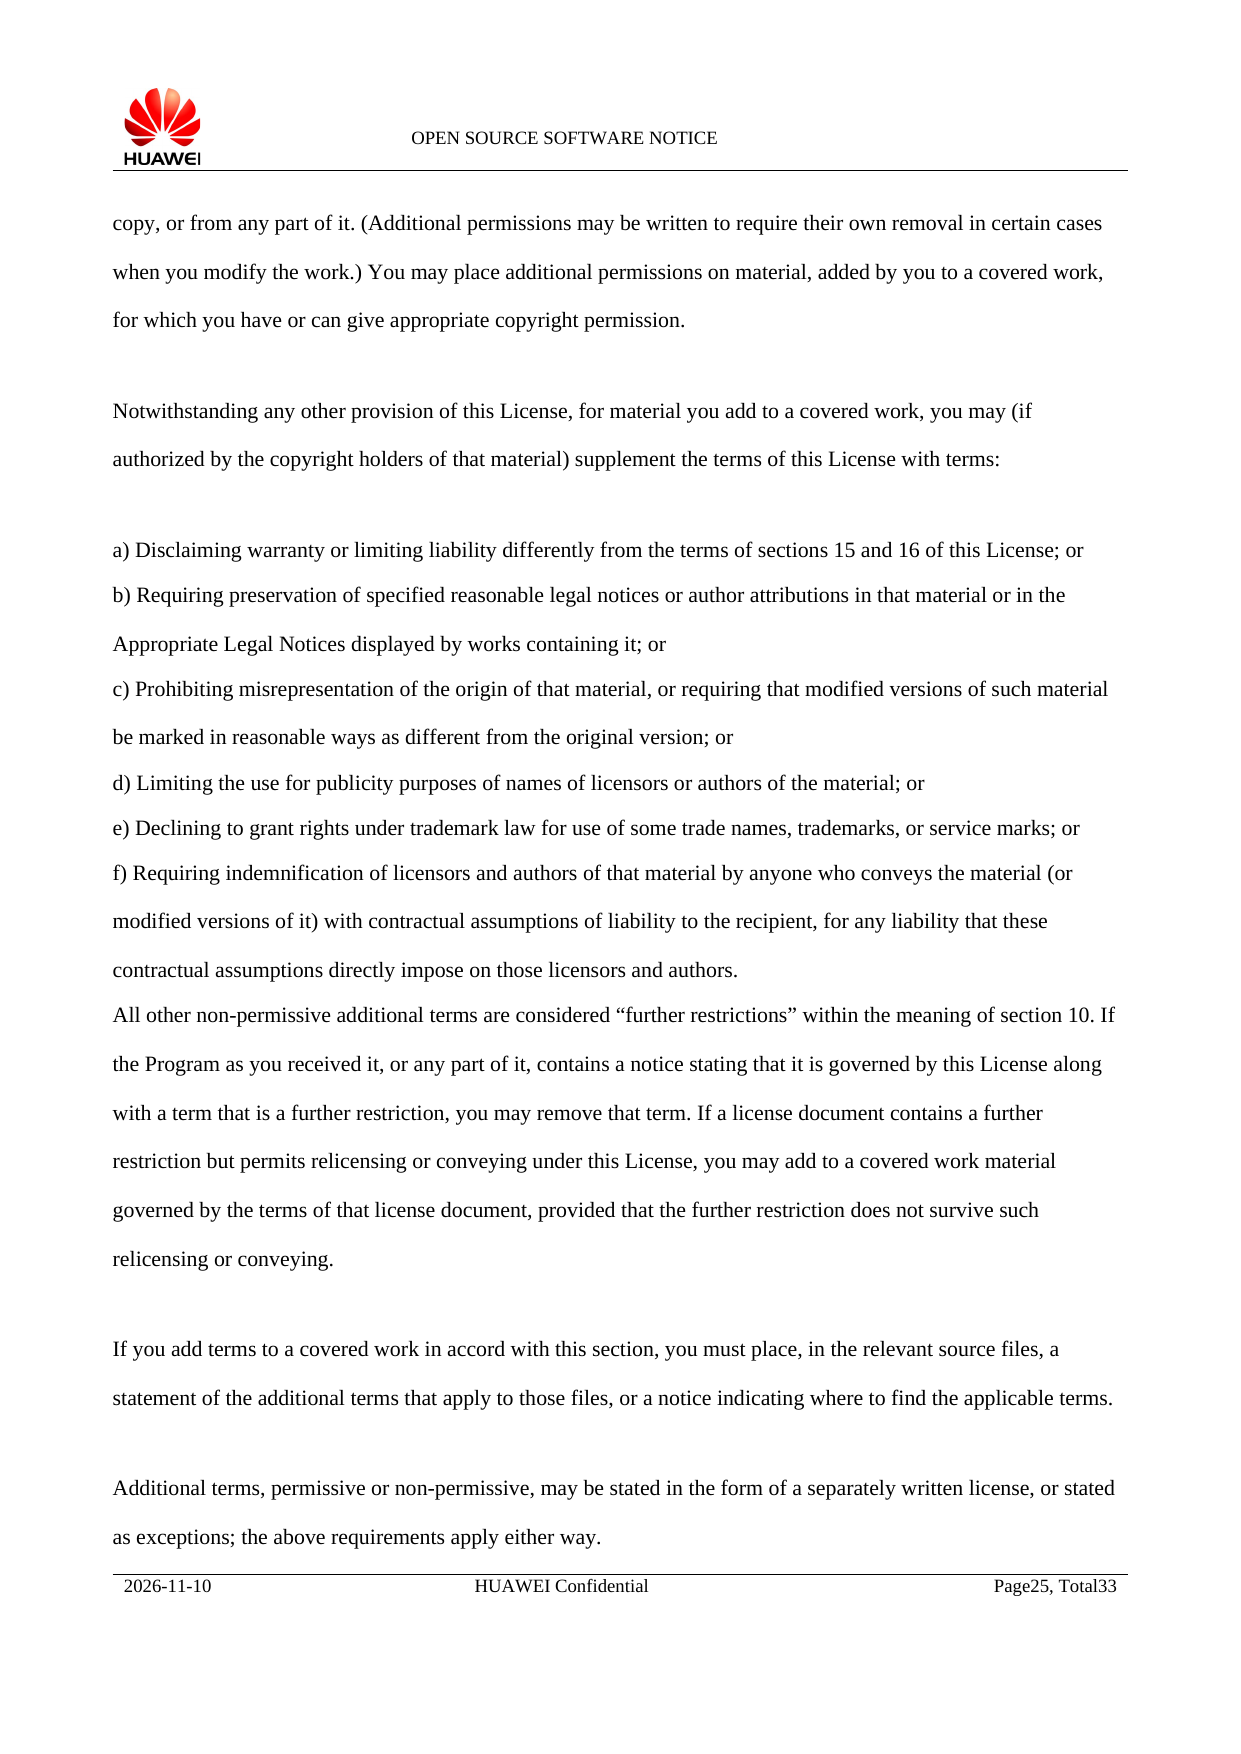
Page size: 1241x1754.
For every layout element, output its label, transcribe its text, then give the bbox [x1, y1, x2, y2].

text d) Limiting the use for publicity purposes of names of licensors or authors of the material; or [112, 766, 1128, 798]
picture [124, 88, 201, 165]
text b) Requiring preservation of specified reasonable legal notices or author attributions in that material or in the Appropriate Legal Notices displayed by works containing it; or [112, 578, 1128, 659]
text Notwithstanding any other provision of this License, for material you add to a covered work, you may (if authorized by the copyright holders of that material) supplement the terms of this License with terms: [112, 394, 1128, 475]
text f) Requiring indemnification of licensors and authors of that material by anyone who conveys the material (or modified versions of it) with contractual assumptions of liability to the recipient, for any liability that these contractual assumptions directly impose on those licensors and authors. [112, 856, 1128, 986]
text a) Disclaiming warranty or limiting liability differently from the terms of sections 15 and 16 of this License; or [112, 533, 1128, 566]
text If you add terms to a covered work in accord with this section, you must place, in the relevant source files, a statement of the additional terms that apply to those files, or a notice indicating where to find the applicable terms. [112, 1333, 1128, 1414]
text e) Declining to grant rights under trademark law for use of some trade names, trademarks, or service marks; or [112, 811, 1128, 843]
text All other non-permissive additional terms are considered “further restrictions” within the meaning of section 10. If the Program as you received it, or any part of it, contains a notice stating that it is governed by this License along with a term that is a further restriction, you may remove that term. If a license document contains a further restriction but permits relicensing or conveying under this License, you may add to a covered work material governed by the terms of that license document, provided that the further restriction does not survive such relicensing or conveying. [112, 999, 1128, 1275]
text Additional terms, permissive or non-permissive, may be stated in the form of a separately written license, or stated as exceptions; the above requirements apply either way. [112, 1472, 1128, 1553]
text c) Prohibiting misrepresentation of the origin of that material, or requiring that modified versions of such material be marked in reasonable ways as different from the original version; or [112, 672, 1128, 753]
